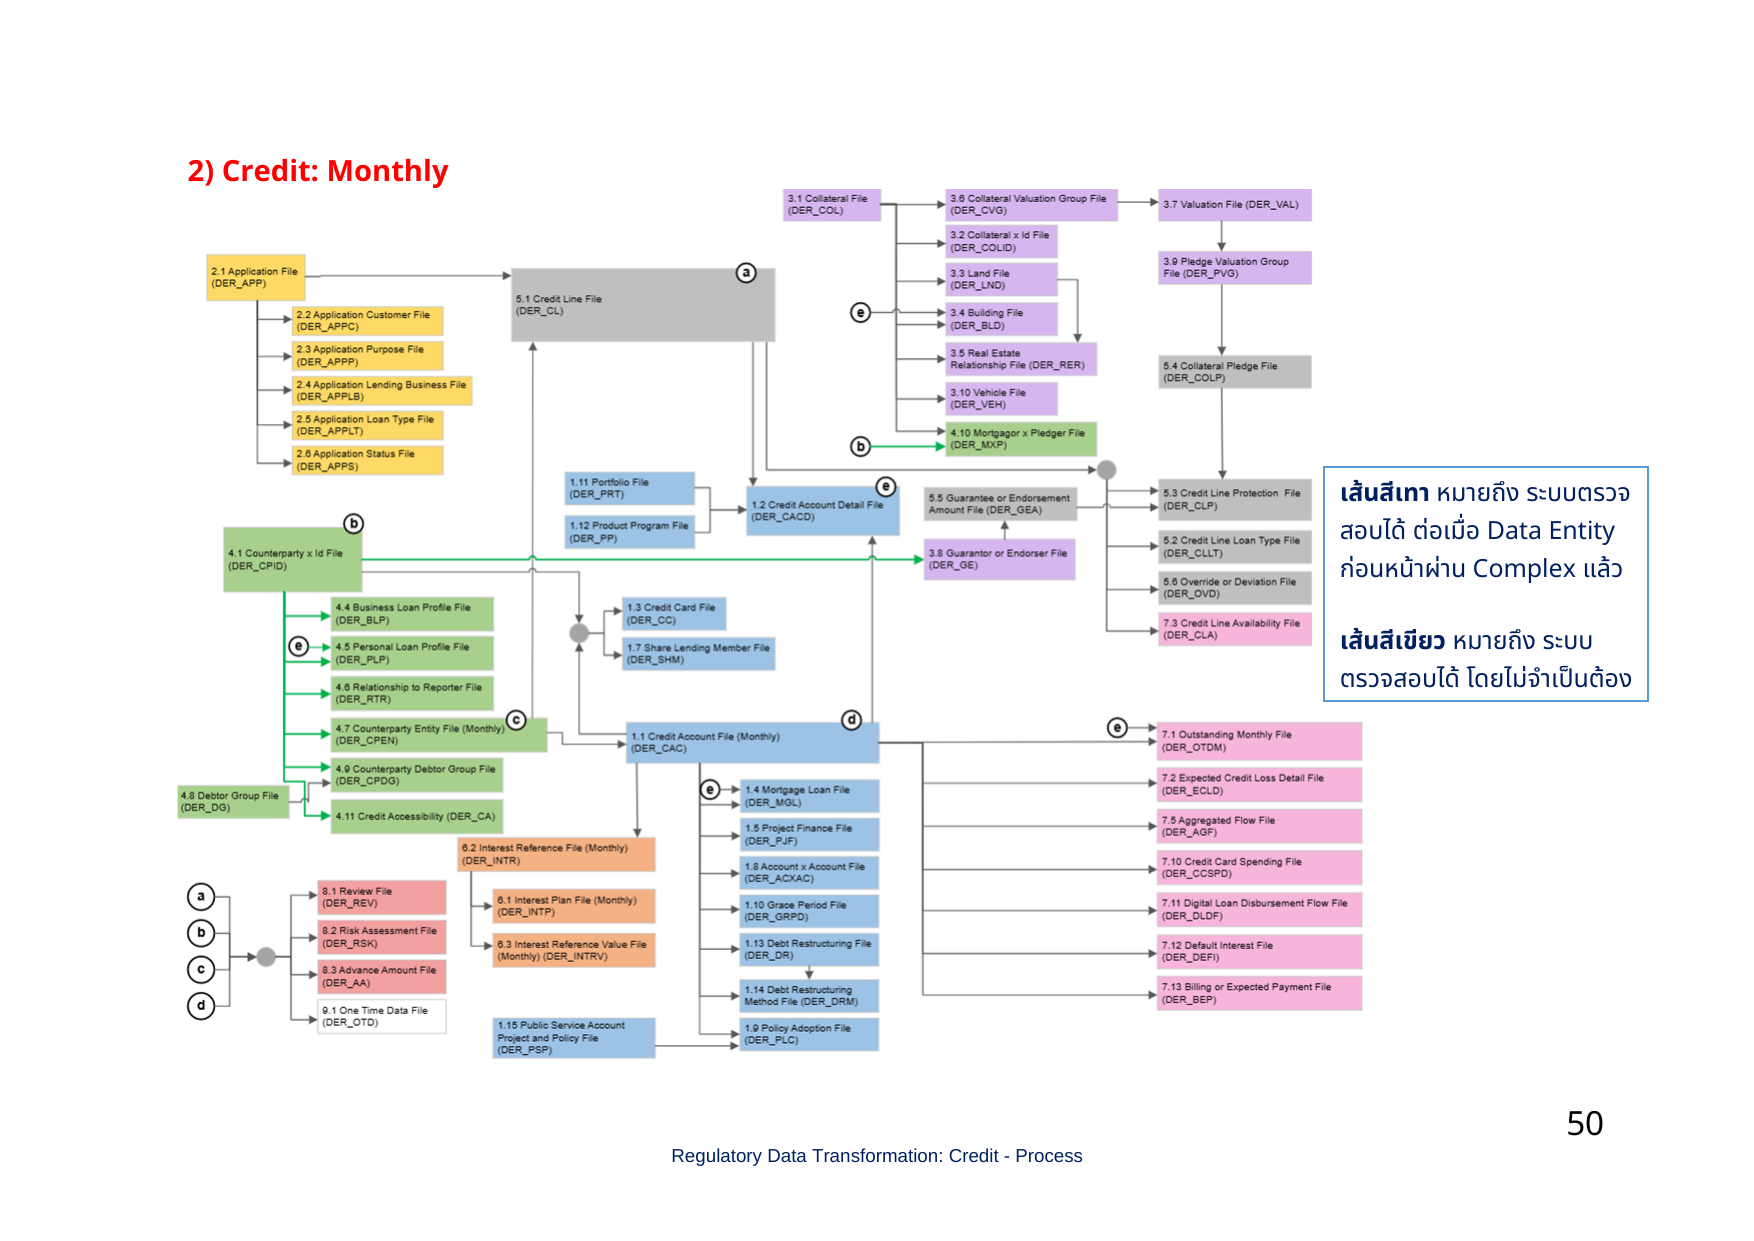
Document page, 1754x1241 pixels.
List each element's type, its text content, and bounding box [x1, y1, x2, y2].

text 2) Credit: Monthly [187, 150, 1604, 190]
